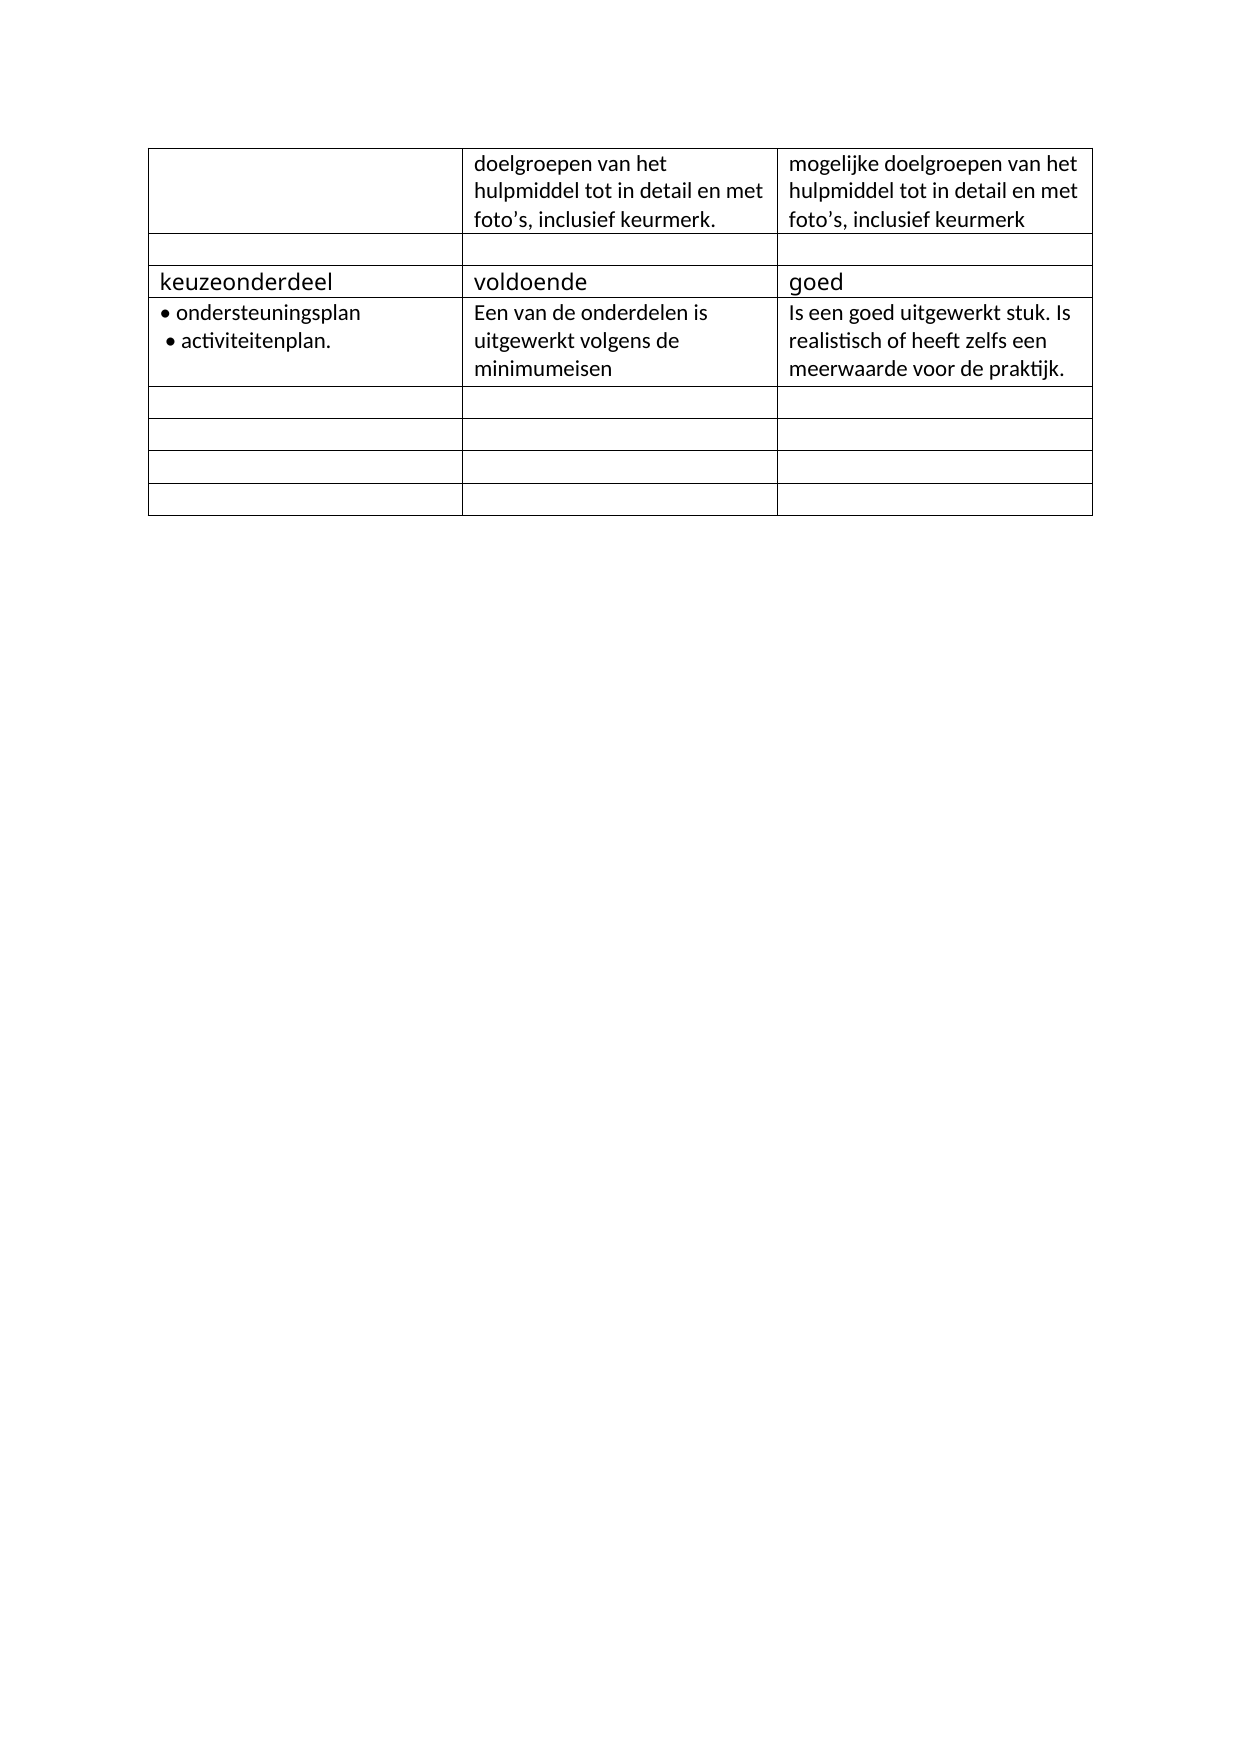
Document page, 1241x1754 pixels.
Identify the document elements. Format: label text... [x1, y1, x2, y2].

table_cell [463, 419, 777, 450]
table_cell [463, 149, 777, 233]
table_cell [149, 419, 462, 450]
table_cell voldoende [463, 266, 777, 297]
table_cell [149, 451, 462, 482]
table_cell [149, 387, 462, 418]
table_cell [778, 149, 1092, 233]
table_cell Een van de onderdelen is uitgewerkt volgens de minimumeisen [463, 298, 777, 386]
table_cell [778, 484, 1092, 515]
table_cell Is een goed uitgewerkt stuk. Is realistisch of heeft zelfs een meerwaarde voor de praktijk. [778, 298, 1092, 386]
table_cell [778, 451, 1092, 482]
table_cell keuzeonderdeel [149, 266, 462, 297]
table_cell [149, 234, 462, 265]
table_cell [463, 387, 777, 418]
table_cell [463, 484, 777, 515]
table_cell [778, 419, 1092, 450]
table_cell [149, 149, 462, 233]
table_cell [778, 234, 1092, 265]
table_cell goed [778, 266, 1092, 297]
table_cell [149, 484, 462, 515]
table_cell [463, 234, 777, 265]
table_cell [778, 387, 1092, 418]
table_cell [463, 451, 777, 482]
table_cell • ondersteuningsplan • activiteitenplan. [149, 298, 462, 386]
